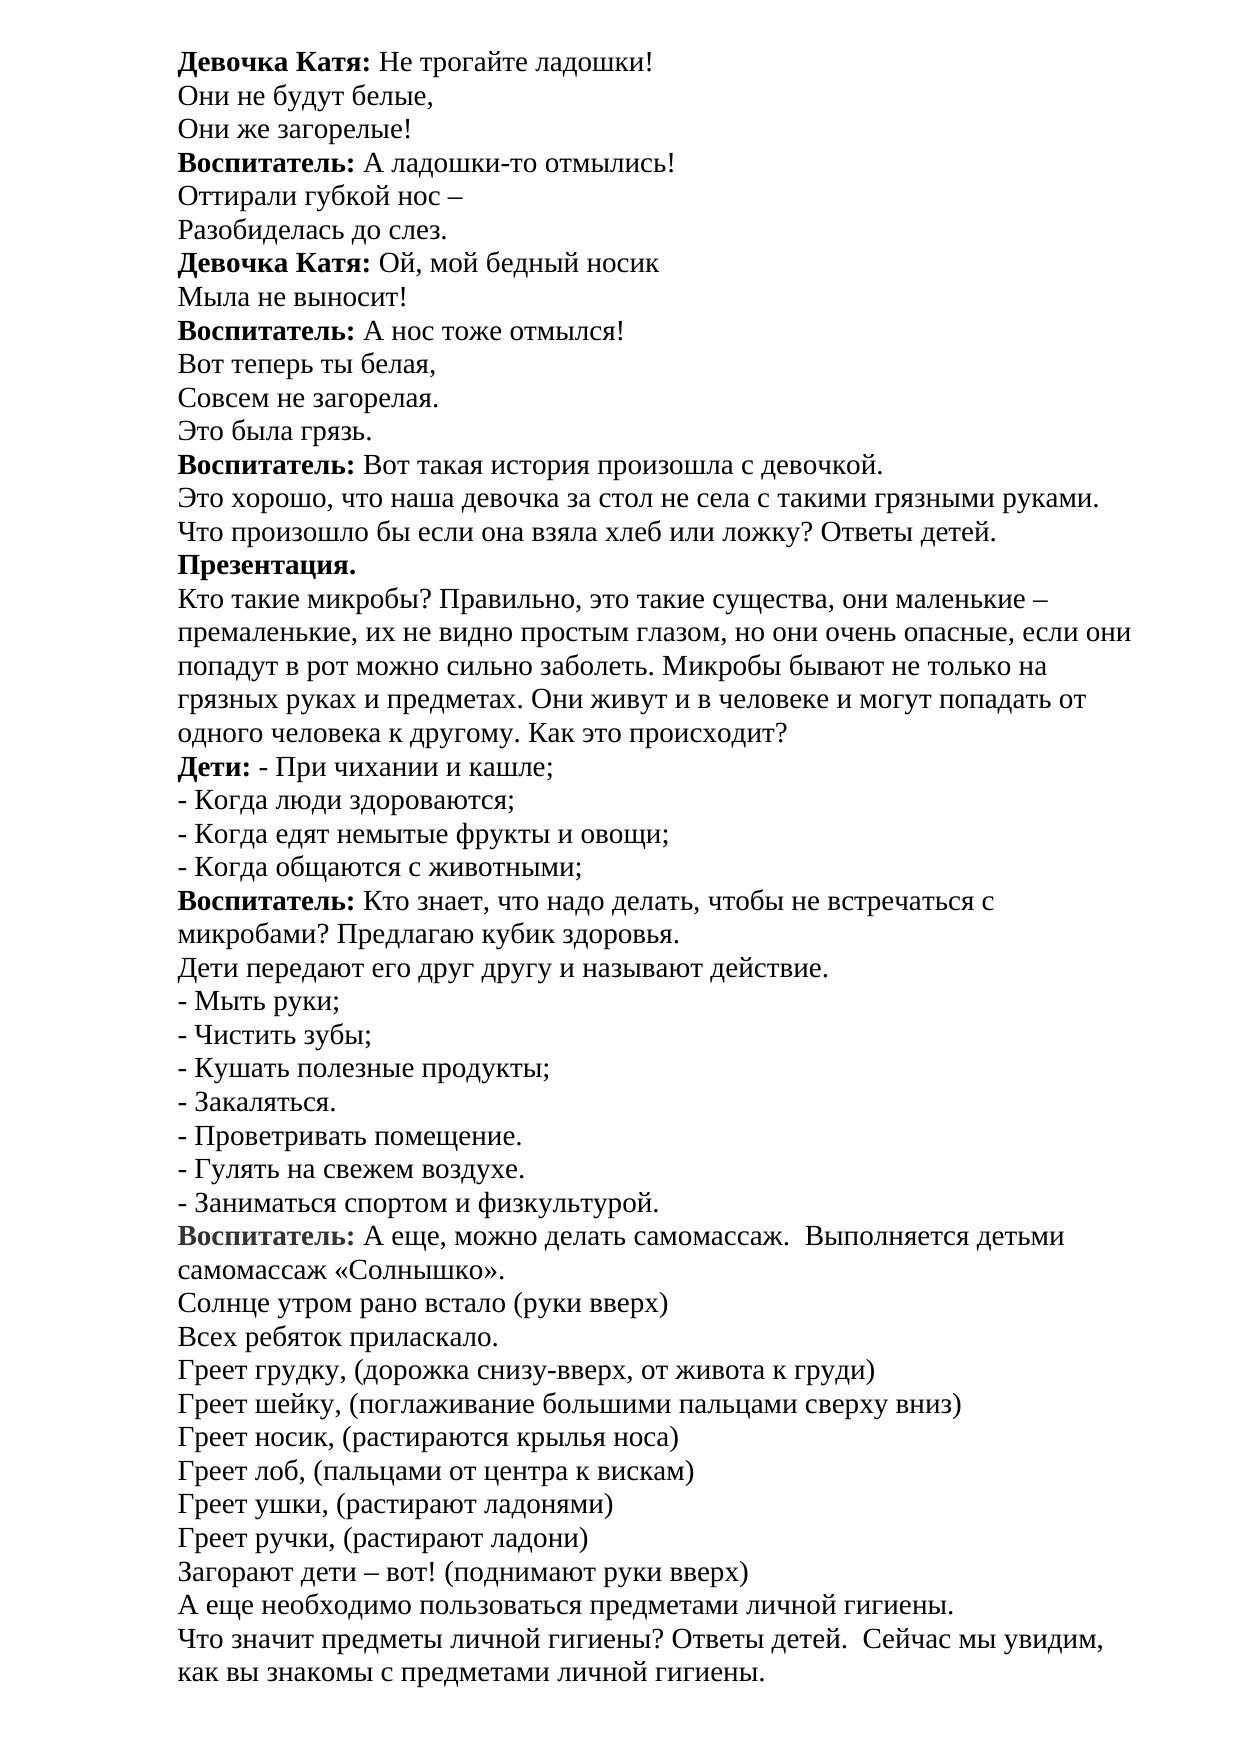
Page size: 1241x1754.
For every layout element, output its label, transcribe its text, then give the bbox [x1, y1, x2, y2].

text Девочка Катя: Ой, мой бедный носик [177, 246, 1152, 279]
text Воспитатель: А еще, можно делать самомассаж. Выполняется детьми самомассаж «Солнышко». [177, 1218, 1152, 1285]
text Греет грудку, (дорожка снизу-вверх, от живота к груди) [177, 1352, 1152, 1386]
text Вот теперь ты белая, [177, 346, 1152, 380]
text Воспитатель: А ладошки-то отмылись! [177, 145, 1152, 178]
text Дети: - При чихании и кашле; [177, 749, 1152, 782]
text Греет ушки, (растирают ладонями) [177, 1487, 1152, 1520]
text - Кушать полезные продукты; [177, 1051, 1152, 1084]
text Греет лоб, (пальцами от центра к вискам) [177, 1453, 1152, 1487]
text Они не будут белые, [177, 78, 1152, 111]
text Совсем не загорелая. [177, 380, 1152, 413]
text Дети передают его друг другу и называют действие. [177, 950, 1152, 983]
text Что значит предметы личной гигиены? Ответы детей. Сейчас мы увидим, как вы знакомы с предметами личной гигиены. [177, 1621, 1152, 1688]
text Мыла не выносит! [177, 279, 1152, 313]
text - Мыть руки; [177, 983, 1152, 1017]
text А еще необходимо пользоваться предметами личной гигиены. [177, 1587, 1152, 1621]
text Кто такие микробы? Правильно, это такие существа, они маленькие – премаленькие, их не видно простым глазом, но они очень опасные, если они попадут в рот можно сильно заболеть. Микробы бывают не только на грязных руках и предметах. Они живут и в человеке и могут попадать от одного человека к другому. Как это происходит? [177, 581, 1152, 749]
text Всех ребяток приласкало. [177, 1319, 1152, 1352]
text Оттирали губкой нос – [177, 178, 1152, 212]
text Греет ручки, (растирают ладони) [177, 1520, 1152, 1554]
text - Закаляться. [177, 1084, 1152, 1118]
text Воспитатель: Вот такая история произошла с девочкой. [177, 447, 1152, 480]
text Презентация. [177, 547, 1152, 581]
text Они же загорелые! [177, 111, 1152, 145]
text - Когда общаются с животными; [177, 849, 1152, 883]
text Солнце утром рано встало (руки вверх) [177, 1285, 1152, 1319]
text Воспитатель: А нос тоже отмылся! [177, 313, 1152, 346]
text - Когда люди здороваются; [177, 782, 1152, 816]
text Девочка Катя: Не трогайте ладошки! [177, 44, 1152, 78]
text - Проветривать помещение. [177, 1118, 1152, 1151]
text Воспитатель: Кто знает, что надо делать, чтобы не встречаться с микробами? Предлагаю кубик здоровья. [177, 883, 1152, 950]
text - Гулять на свежем воздухе. [177, 1151, 1152, 1185]
text - Заниматься спортом и физкультурой. [177, 1185, 1152, 1218]
text Греет шейку, (поглаживание большими пальцами сверху вниз) [177, 1386, 1152, 1419]
text Загорают дети – вот! (поднимают руки вверх) [177, 1554, 1152, 1587]
text Это была грязь. [177, 413, 1152, 447]
text Разобиделась до слез. [177, 212, 1152, 246]
text Это хорошо, что наша девочка за стол не села с такими грязными руками. Что произошло бы если она взяла хлеб или ложку? Ответы детей. [177, 480, 1152, 547]
text - Чистить зубы; [177, 1017, 1152, 1051]
text - Когда едят немытые фрукты и овощи; [177, 816, 1152, 849]
text Греет носик, (растираются крылья носа) [177, 1419, 1152, 1453]
